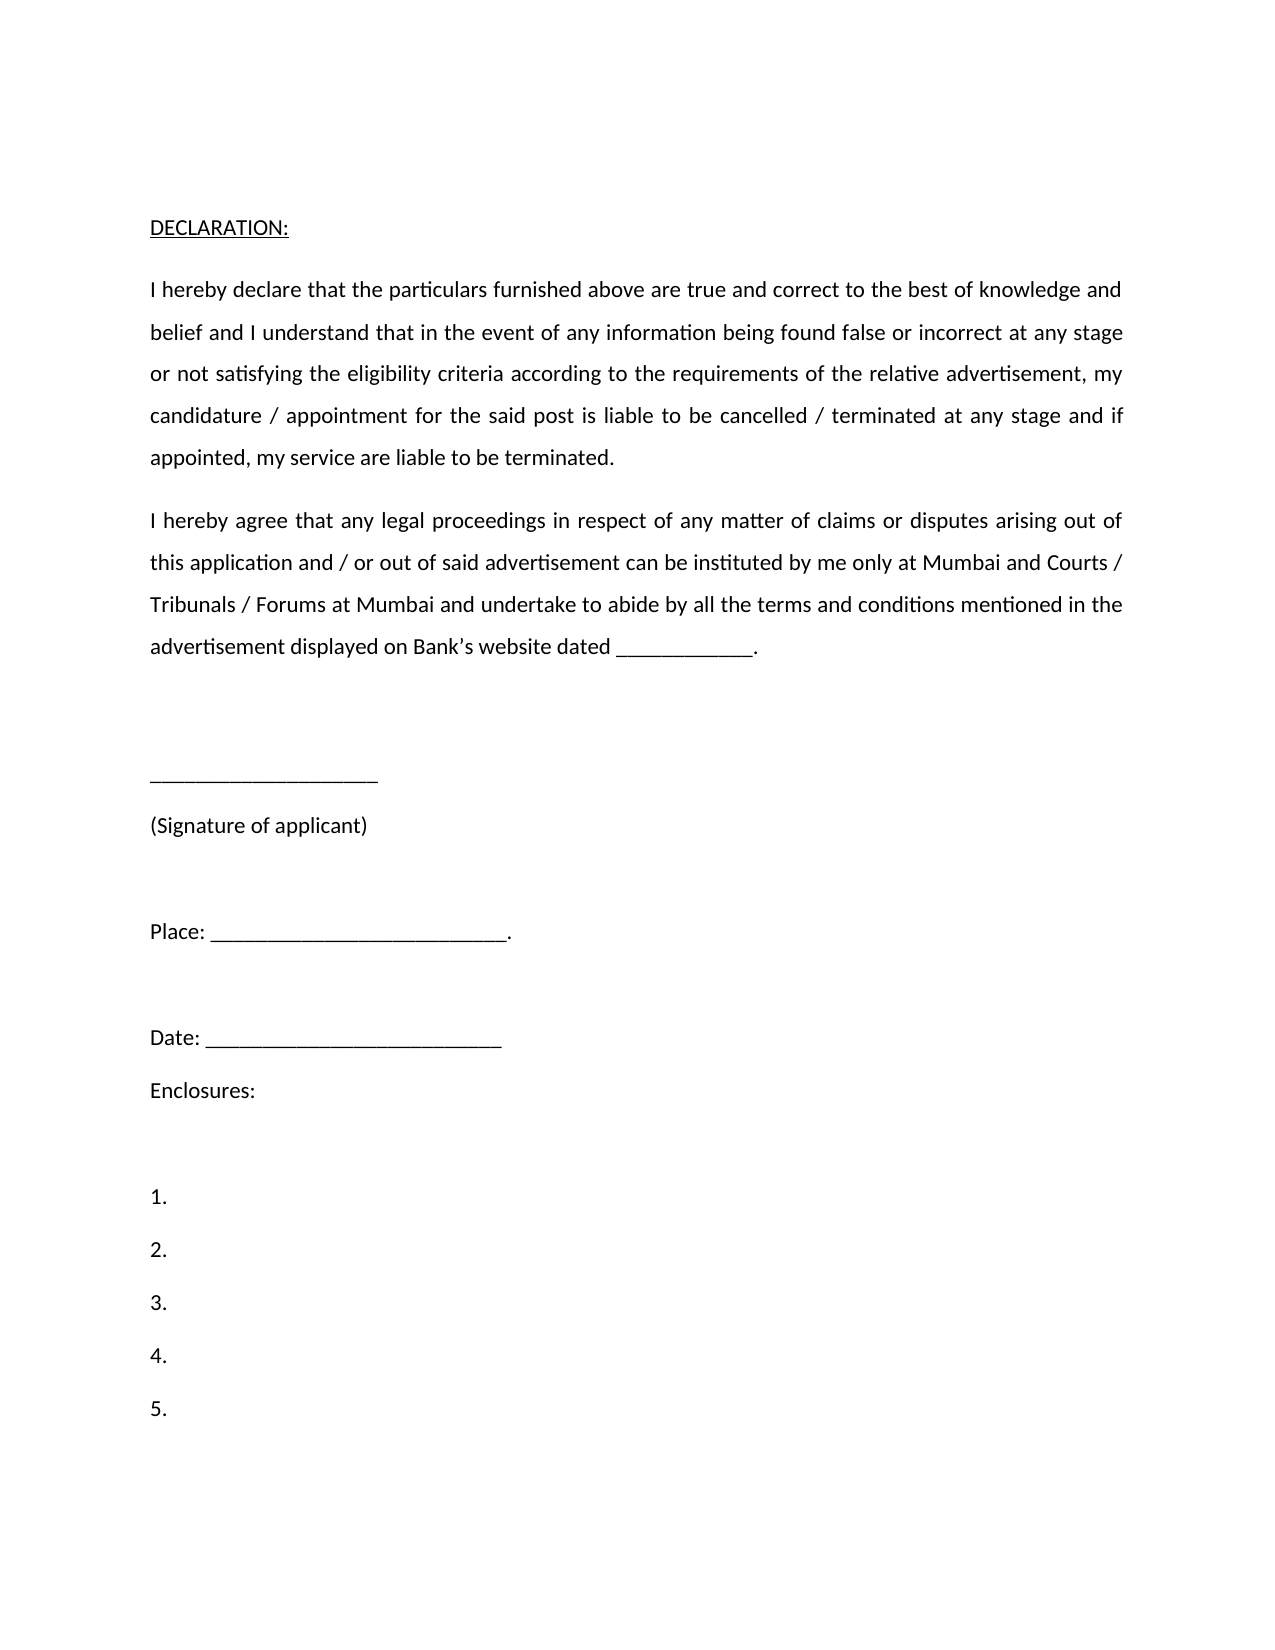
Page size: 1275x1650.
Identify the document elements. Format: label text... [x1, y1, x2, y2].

text Date: __________________________ [150, 1023, 1125, 1051]
text DECLARATION: [150, 213, 1125, 241]
text I hereby agree that any legal proceedings in respect of any matter of claims or disputes arising out of this application and / or out of said advertisement can be instituted by me only at Mumbai and Courts / Tribunals / Forums at Mumbai and undertake to abide by all the terms and conditions mentioned in the advertisement displayed on Bank’s website dated ____________. [150, 506, 1125, 660]
text Place: __________________________. [150, 917, 1125, 945]
text 3. [150, 1288, 1125, 1316]
text 1. [150, 1182, 1125, 1210]
text ____________________ [150, 758, 1125, 786]
text 4. [150, 1341, 1125, 1369]
text (Signature of applicant) [150, 811, 1125, 839]
text 2. [150, 1235, 1125, 1263]
text I hereby declare that the particulars furnished above are true and correct to the best of knowledge and belief and I understand that in the event of any information being found false or incorrect at any stage or not satisfying the eligibility criteria according to the requirements of the relative advertisement, my candidature / appointment for the said post is liable to be cancelled / terminated at any stage and if appointed, my service are liable to be terminated. [150, 276, 1125, 472]
text 5. [150, 1394, 1125, 1422]
text Enclosures: [150, 1076, 1125, 1104]
